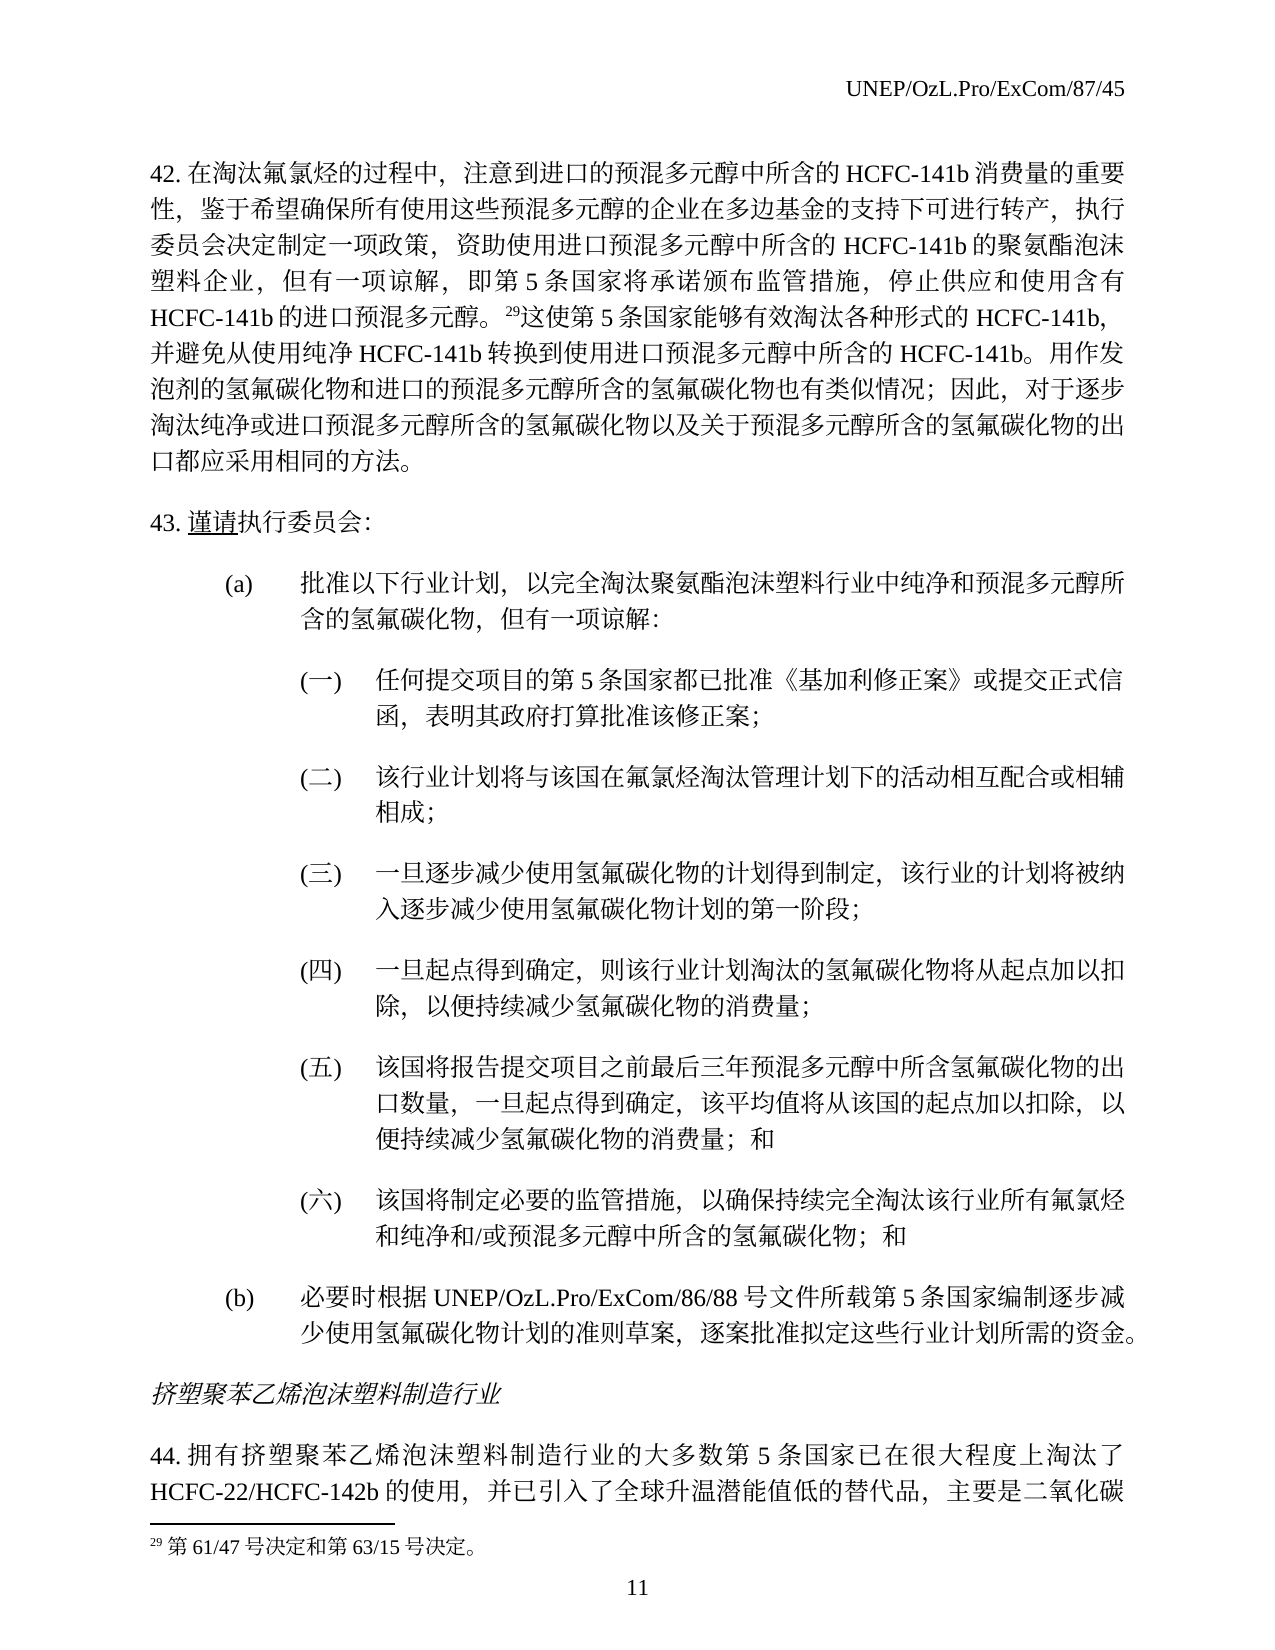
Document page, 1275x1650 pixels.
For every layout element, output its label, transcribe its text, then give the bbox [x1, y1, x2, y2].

subtitle 一旦起点得到确定，则该行业计划淘汰的氢氟碳化物将从起点加以扣除，以便持续减少氢氟碳化物的消费量； [300, 951, 1125, 1023]
subtitle 任何提交项目的第5条国家都已批准《基加利修正案》或提交正式信函，表明其政府打算批准该修正案； [300, 660, 1125, 732]
subtitle 该行业计划将与该国在氟氯烃淘汰管理计划下的活动相互配合或相辅相成； [300, 757, 1125, 829]
subtitle 挤塑聚苯乙烯泡沫塑料制造行业 [150, 1374, 1125, 1410]
subtitle 批准以下行业计划，以完全淘汰聚氨酯泡沫塑料行业中纯净和预混多元醇所含的氢氟碳化物，但有一项谅解： [225, 563, 1125, 635]
subtitle 必要时根据UNEP/OzL.Pro/ExCom/86/88号文件所载第5条国家编制逐步减少使用氢氟碳化物计划的准则草案，逐案批准拟定这些行业计划所需的资金。 [225, 1277, 1125, 1349]
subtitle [150, 1435, 1125, 1507]
subtitle 谨请执行委员会： [150, 502, 1125, 538]
subtitle 一旦逐步减少使用氢氟碳化物的计划得到制定，该行业的计划将被纳入逐步减少使用氢氟碳化物计划的第一阶段； [300, 854, 1125, 926]
subtitle 该国将报告提交项目之前最后三年预混多元醇中所含氢氟碳化物的出口数量，一旦起点得到确定，该平均值将从该国的起点加以扣除，以便持续减少氢氟碳化物的消费量；和 [300, 1048, 1125, 1156]
subtitle 该国将制定必要的监管措施，以确保持续完全淘汰该行业所有氟氯烃和纯净和/或预混多元醇中所含的氢氟碳化物；和 [300, 1181, 1125, 1252]
subtitle 在淘汰氟氯烃的过程中，注意到进口的预混多元醇中所含的HCFC-141b消费量的重要性，鉴于希望确保所有使用这些预混多元醇的企业在多边基金的支持下可进行转产，执行委员会决定制定一项政策，资助使用进口预混多元醇中所含的HCFC-141b的聚氨酯泡沫塑料企业，但有一项谅解，即第5条国家将承诺颁布监管措施，停止供应和使用含有HCFC-141b的进口预混多元醇。这使第5条国家能够有效淘汰各种形式的HCFC-141b，并避免从使用纯净HCFC-141b转换到使用进口预混多元醇中所含的HCFC-141b。用作发泡剂的氢氟碳化物和进口的预混多元醇所含的氢氟碳化物也有类似情况；因此，对于逐步淘汰纯净或进口预混多元醇所含的氢氟碳化物以及关于预混多元醇所含的氢氟碳化物的出口都应采用相同的方法。 [150, 154, 1125, 477]
